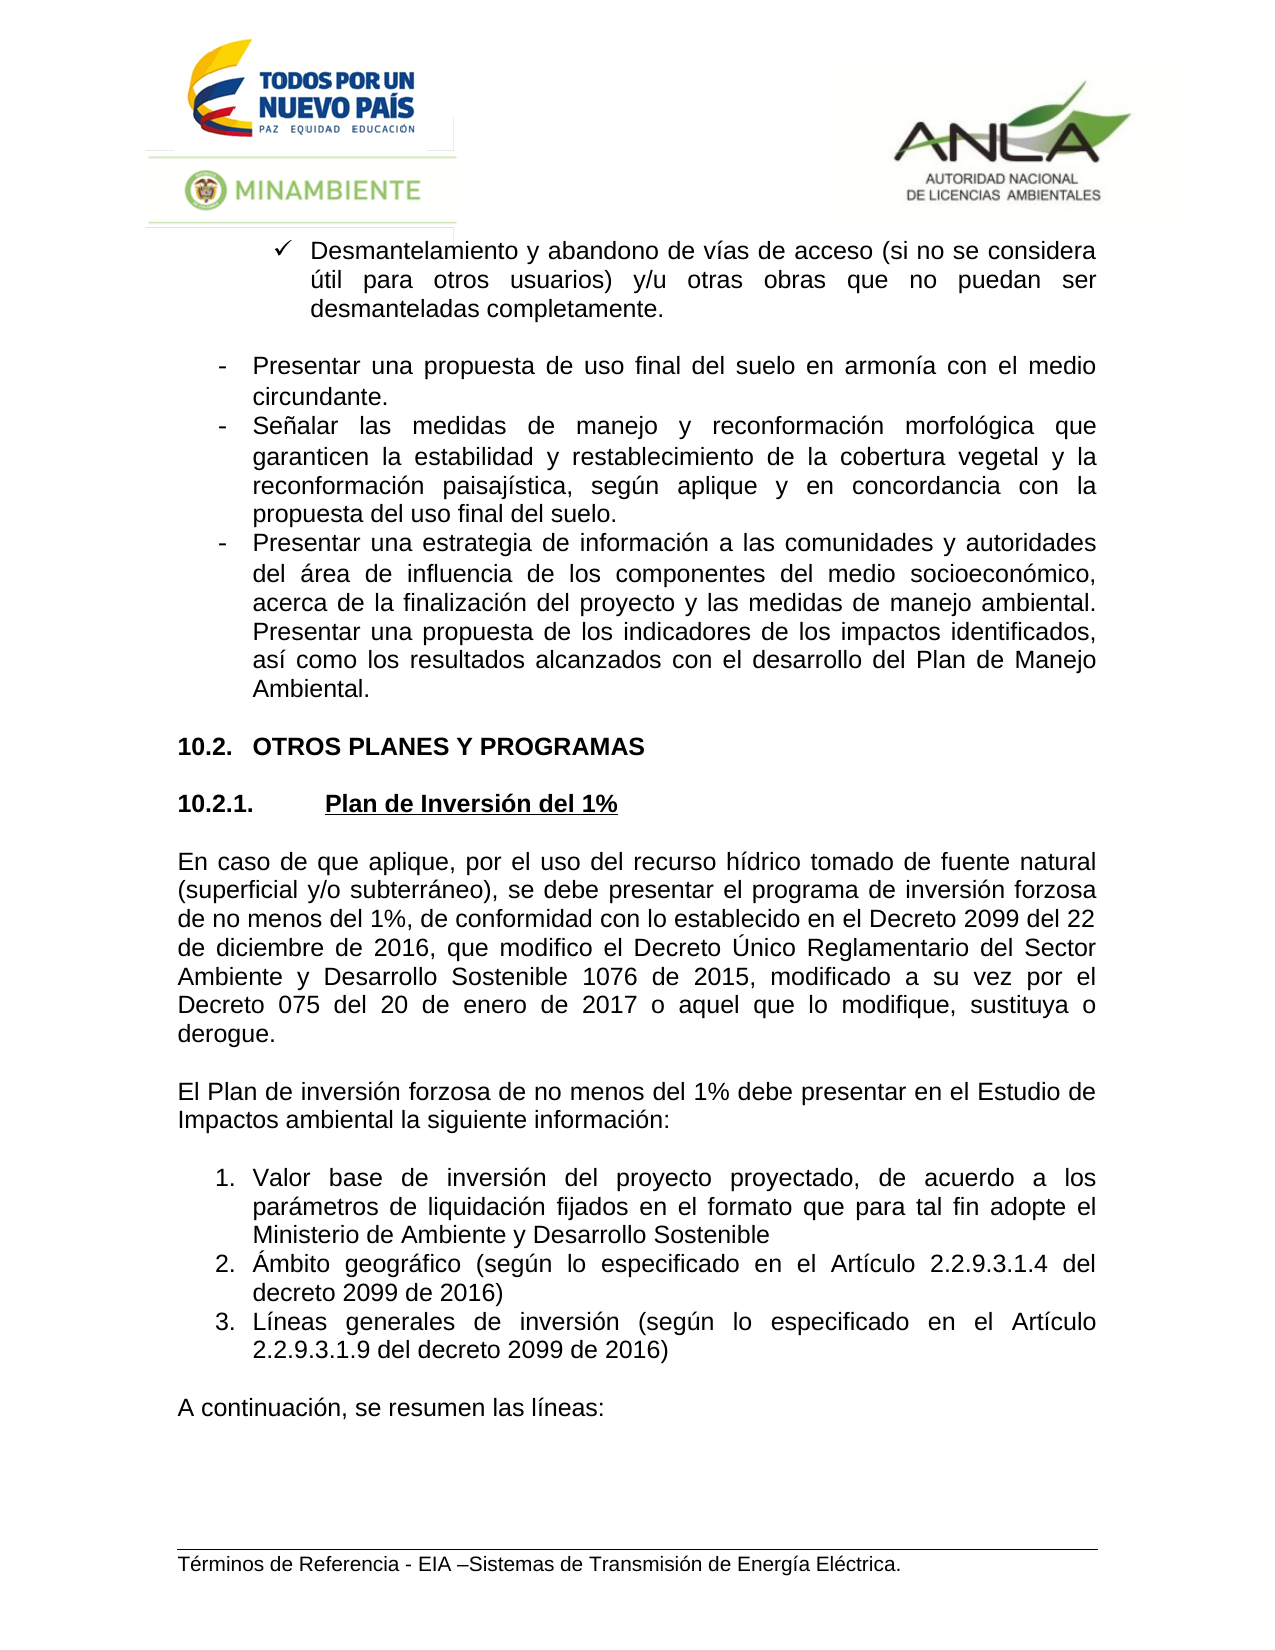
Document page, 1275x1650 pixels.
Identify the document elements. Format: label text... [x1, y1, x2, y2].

list Desmantelamiento y abandono de vías de acceso (si no se considera útil para otros usuarios) y/u otras obras que no puedan ser desmanteladas completamente. [273, 236, 1098, 323]
subtitle Plan de Inversión del 1% [177, 789, 1098, 818]
list Señalar las medidas de manejo y reconformación morfológica que garanticen la estabilidad y restablecimiento de la cobertura vegetal y la reconformación paisajística, según aplique y en concordancia con la propuesta del uso final del suelo. [215, 411, 1098, 528]
list Valor base de inversión del proyecto proyectado, de acuerdo a los parámetros de liquidación fijados en el formato que para tal fin adopte el Ministerio de Ambiente y Desarrollo Sostenible [215, 1163, 1098, 1249]
list Presentar una estrategia de información a las comunidades y autoridades del área de influencia de los componentes del medio socioeconómico, acerca de la finalización del proyecto y las medidas de manejo ambiental. Presentar una propuesta de los indicadores de los impactos identificados, así como los resultados alcanzados con el desarrollo del Plan de Manejo Ambiental. [215, 528, 1098, 703]
text El Plan de inversión forzosa de no menos del 1% debe presentar en el Estudio de Impactos ambiental la siguiente información: [177, 1077, 1098, 1134]
subtitle OTROS PLANES Y PROGRAMAS [177, 732, 1098, 760]
text A continuación, se resumen las líneas: [177, 1393, 1098, 1422]
list Presentar una propuesta de uso final del suelo en armonía con el medio circundante. [215, 351, 1098, 411]
list Ámbito geográfico (según lo especificado en el Artículo 2.2.9.3.1.4 del decreto 2099 de 2016) [215, 1249, 1098, 1307]
list Líneas generales de inversión (según lo especificado en el Artículo 2.2.9.3.1.9 del decreto 2099 de 2016) [215, 1307, 1098, 1364]
text En caso de que aplique, por el uso del recurso hídrico tomado de fuente natural (superficial y/o subterráneo), se debe presentar el programa de inversión forzosa de no menos del 1%, de conformidad con lo establecido en el Decreto 2099 del 22 de diciembre de 2016, que modifico el Decreto Único Reglamentario del Sector Ambiente y Desarrollo Sostenible 1076 de 2015, modificado a su vez por el Decreto 075 del 20 de enero de 2017 o aquel que lo modifique, sustituya o derogue. [177, 847, 1098, 1048]
picture [825, 67, 1189, 223]
picture [145, 29, 460, 257]
